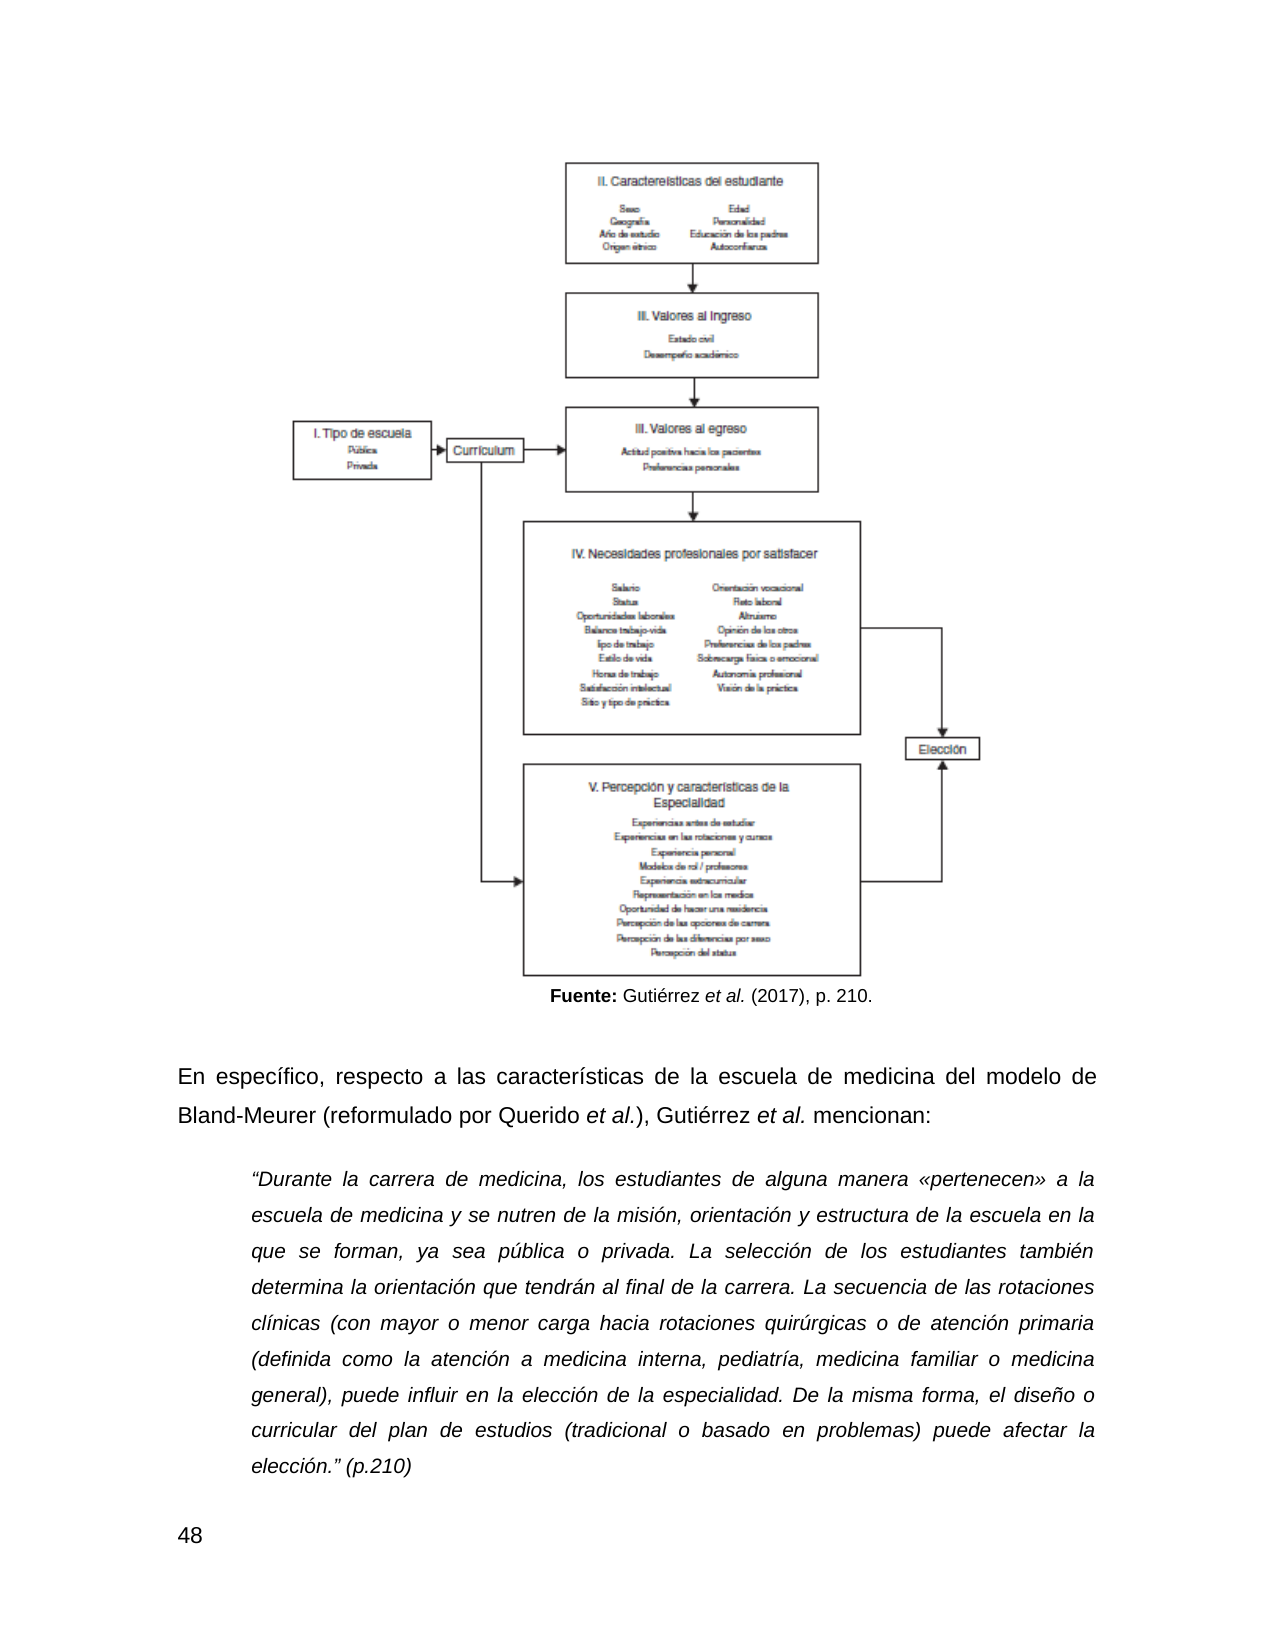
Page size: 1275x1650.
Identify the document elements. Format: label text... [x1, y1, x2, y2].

text Fuente: Gutiérrez et al. (2017), p. 210. [251, 985, 1098, 1007]
picture [271, 147, 1004, 986]
text “Durante la carrera de medicina, los estudiantes de alguna manera «pertenecen» a la escuela de medicina y se nutren de la misión, orientación y estructura de la escuela en la que se forman, ya sea pública o privada. La selección de los estudiantes también determina la orientación que tendrán al final de la carrera. La secuencia de las rotaciones clínicas (con mayor o menor carga hacia rotaciones quirúrgicas o de atención primaria (definida como la atención a medicina interna, pediatría, medicina familiar o medicina general), puede influir en la elección de la especialidad. De la misma forma, el diseño o curricular del plan de estudios (tradicional o basado en problemas) puede afectar la elección.” (p.210) [251, 1167, 1098, 1478]
text En específico, respecto a las características de la escuela de medicina del modelo de Bland-Meurer (reformulado por Querido et al.), Gutiérrez et al. mencionan: [177, 1063, 1098, 1129]
